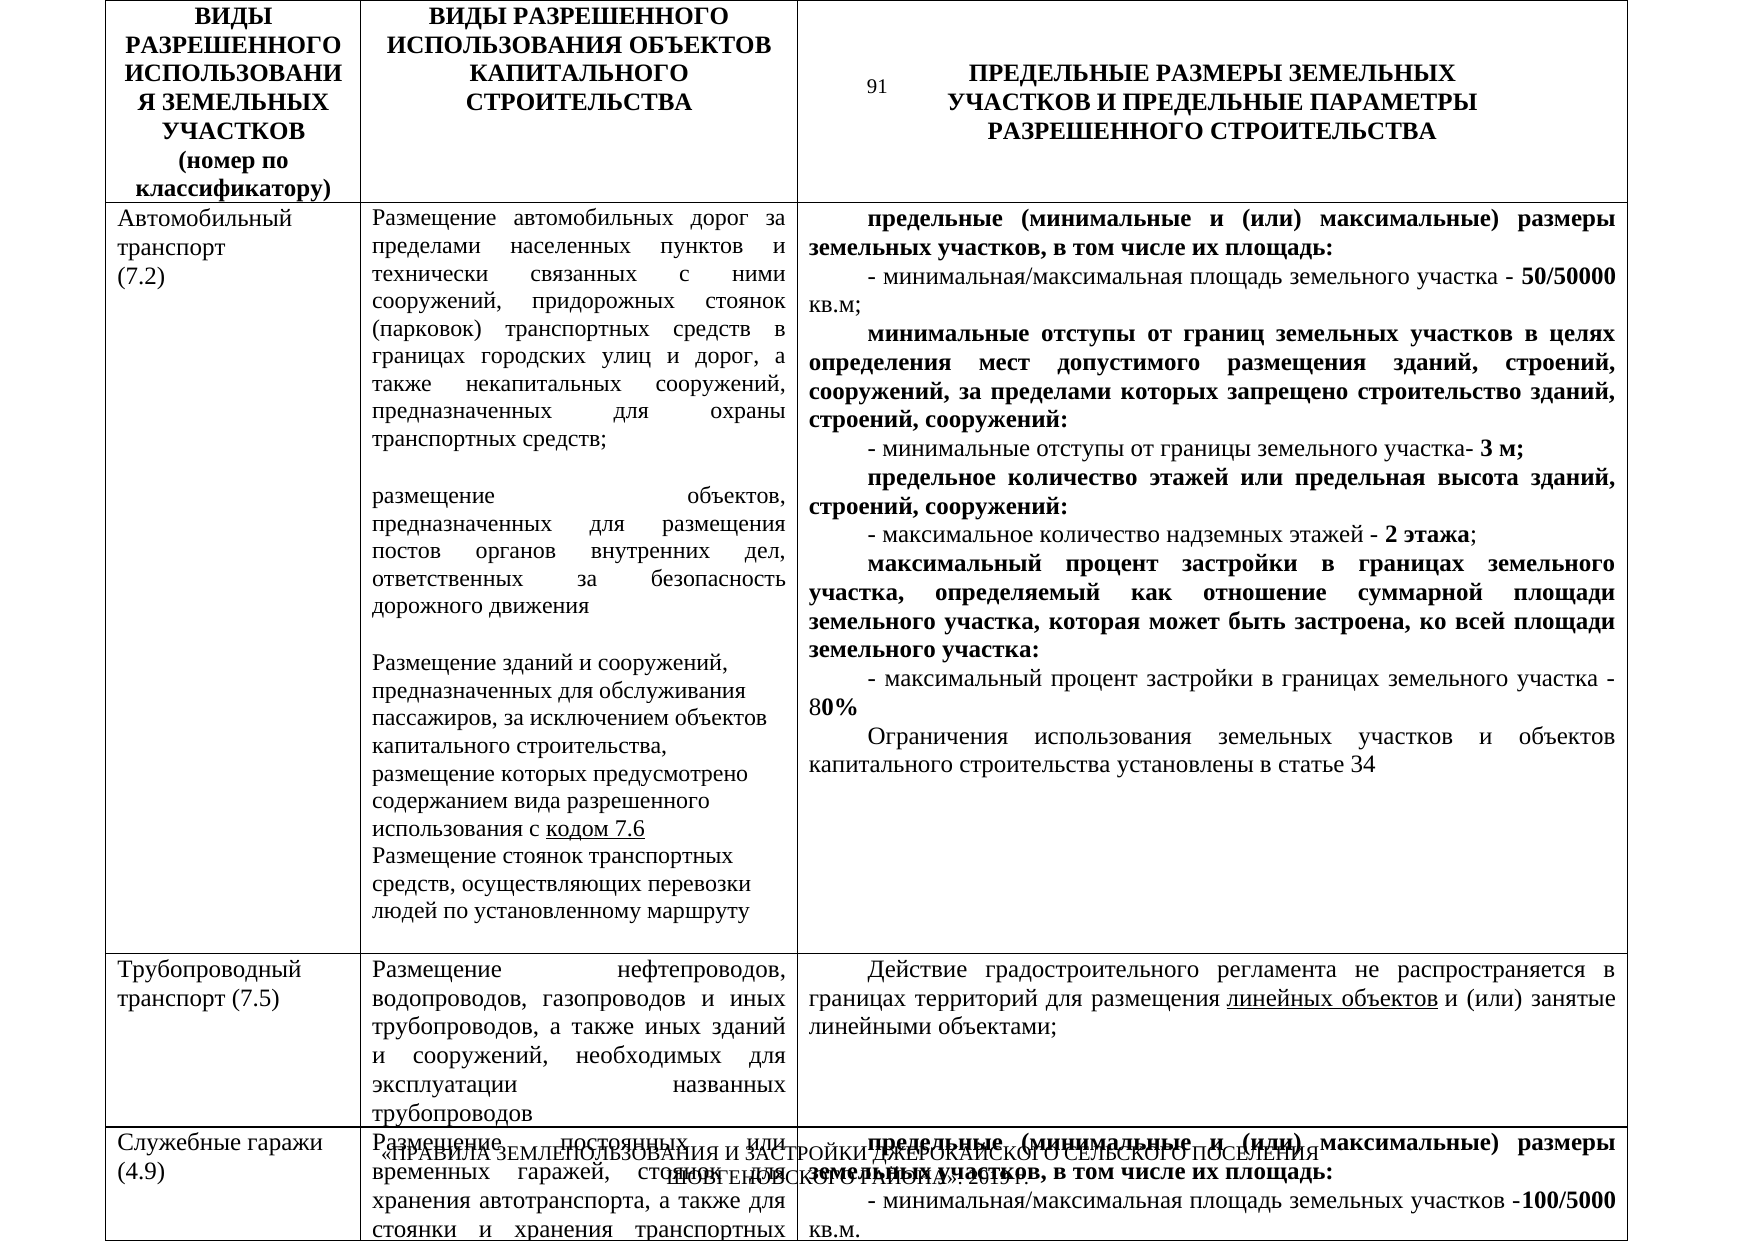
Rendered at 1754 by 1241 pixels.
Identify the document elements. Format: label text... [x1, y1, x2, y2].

table_cell Размещение постоянных или временных гаражей, стоянок для хранения автотранспорта, а также для стоянки и хранения транспортных средств общего пользования [361, 1128, 797, 1240]
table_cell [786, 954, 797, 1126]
table_cell Размещение автомобильных дорог за пределами населенных пунктов и технически связанных с ними сооружений, придорожных стоянок (парковок) транспортных средств в границах городских улиц и дорог, а также некапитальных сооружений, предназначенных для охраны транспортных средств; размещение объектов, предназначенных для размещения постов органов внутренних дел, ответственных за безопасность дорожного движения Размещение зданий и сооружений, предназначенных для обслуживания пассажиров, за исключением объектов капитального строительства, размещение которых предусмотрено содержанием вида разрешенного использования с кодом 7.6 Размещение стоянок транспортных средств, осуществляющих перевозки людей по установленному маршруту [361, 203, 797, 953]
table_header ВИДЫ РАЗРЕШЕННОГО ИСПОЛЬЗОВАНИЯ ЗЕМЕЛЬНЫХ УЧАСТКОВ (номер по классификатору) [106, 1, 360, 202]
table_cell предельные (минимальные и (или) максимальные) размеры земельных участков, в том числе их площадь: - минимальная/максимальная площадь земельного участка - 50/50000 кв.м; минимальные отступы от границ земельных участков в целях определения мест допустимого размещения зданий, строений, сооружений, за пределами которых запрещено строительство зданий, строений, сооружений: - минимальные отступы от границы земельного участка- 3 м; предельное количество этажей или предельная высота зданий, строений, сооружений: - максимальное количество надземных этажей - 2 этажа; максимальный процент застройки в границах земельного участка, определяемый как отношение суммарной площади земельного участка, которая может быть застроена, ко всей площади земельного участка: - максимальный процент застройки в границах земельного участка - 80% Ограничения использования земельных участков и объектов капитального строительства установлены в статье 34 [798, 203, 1627, 953]
table_cell Трубопроводный транспорт (7.5) [106, 954, 360, 1126]
table_header ПРЕДЕЛЬНЫЕ РАЗМЕРЫ ЗЕМЕЛЬНЫХ УЧАСТКОВ И ПРЕДЕЛЬНЫЕ ПАРАМЕТРЫ РАЗРЕШЕННОГО СТРОИТЕЛЬСТВА [798, 1, 1627, 202]
table_cell Автомобильный транспорт (7.2) [106, 203, 360, 953]
table_cell Служебные гаражи (4.9) [106, 1128, 360, 1240]
table_cell Действие градостроительного регламента не распространяется в границах территорий для размещения линейных объектов и (или) занятые линейными объектами; [798, 954, 1627, 1126]
table_cell предельные (минимальные и (или) максимальные) размеры земельных участков, в том числе их площадь: - минимальная/максимальная площадь земельных участков -100/5000 кв.м. минимальные отступы от границ земельных участков в целях определения мест допустимого размещения зданий, строений, сооружений, за пределами которых запрещено строительство зданий, строений, сооружений: - минимальные отступы от границ участка - 3 м; максимальный процент застройки в границах земельного участка, определяемый как отношение суммарной площади земельного участка, которая может быть застроена, ко всей площади земельного участка: - максимальный процент застройки в границах земельного участка - 60%. предельное количество этажей или предельная высота зданий, строений, сооружений: - максимальное количество этажей - не более 2 этажей. Ограничения использования земельных участков и объектов капитального строительства установлены в статье 34 [798, 1128, 1627, 1240]
table_header ВИДЫ РАЗРЕШЕННОГО ИСПОЛЬЗОВАНИЯ ОБЪЕКТОВ КАПИТАЛЬНОГО СТРОИТЕЛЬСТВА [361, 1, 797, 202]
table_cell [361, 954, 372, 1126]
